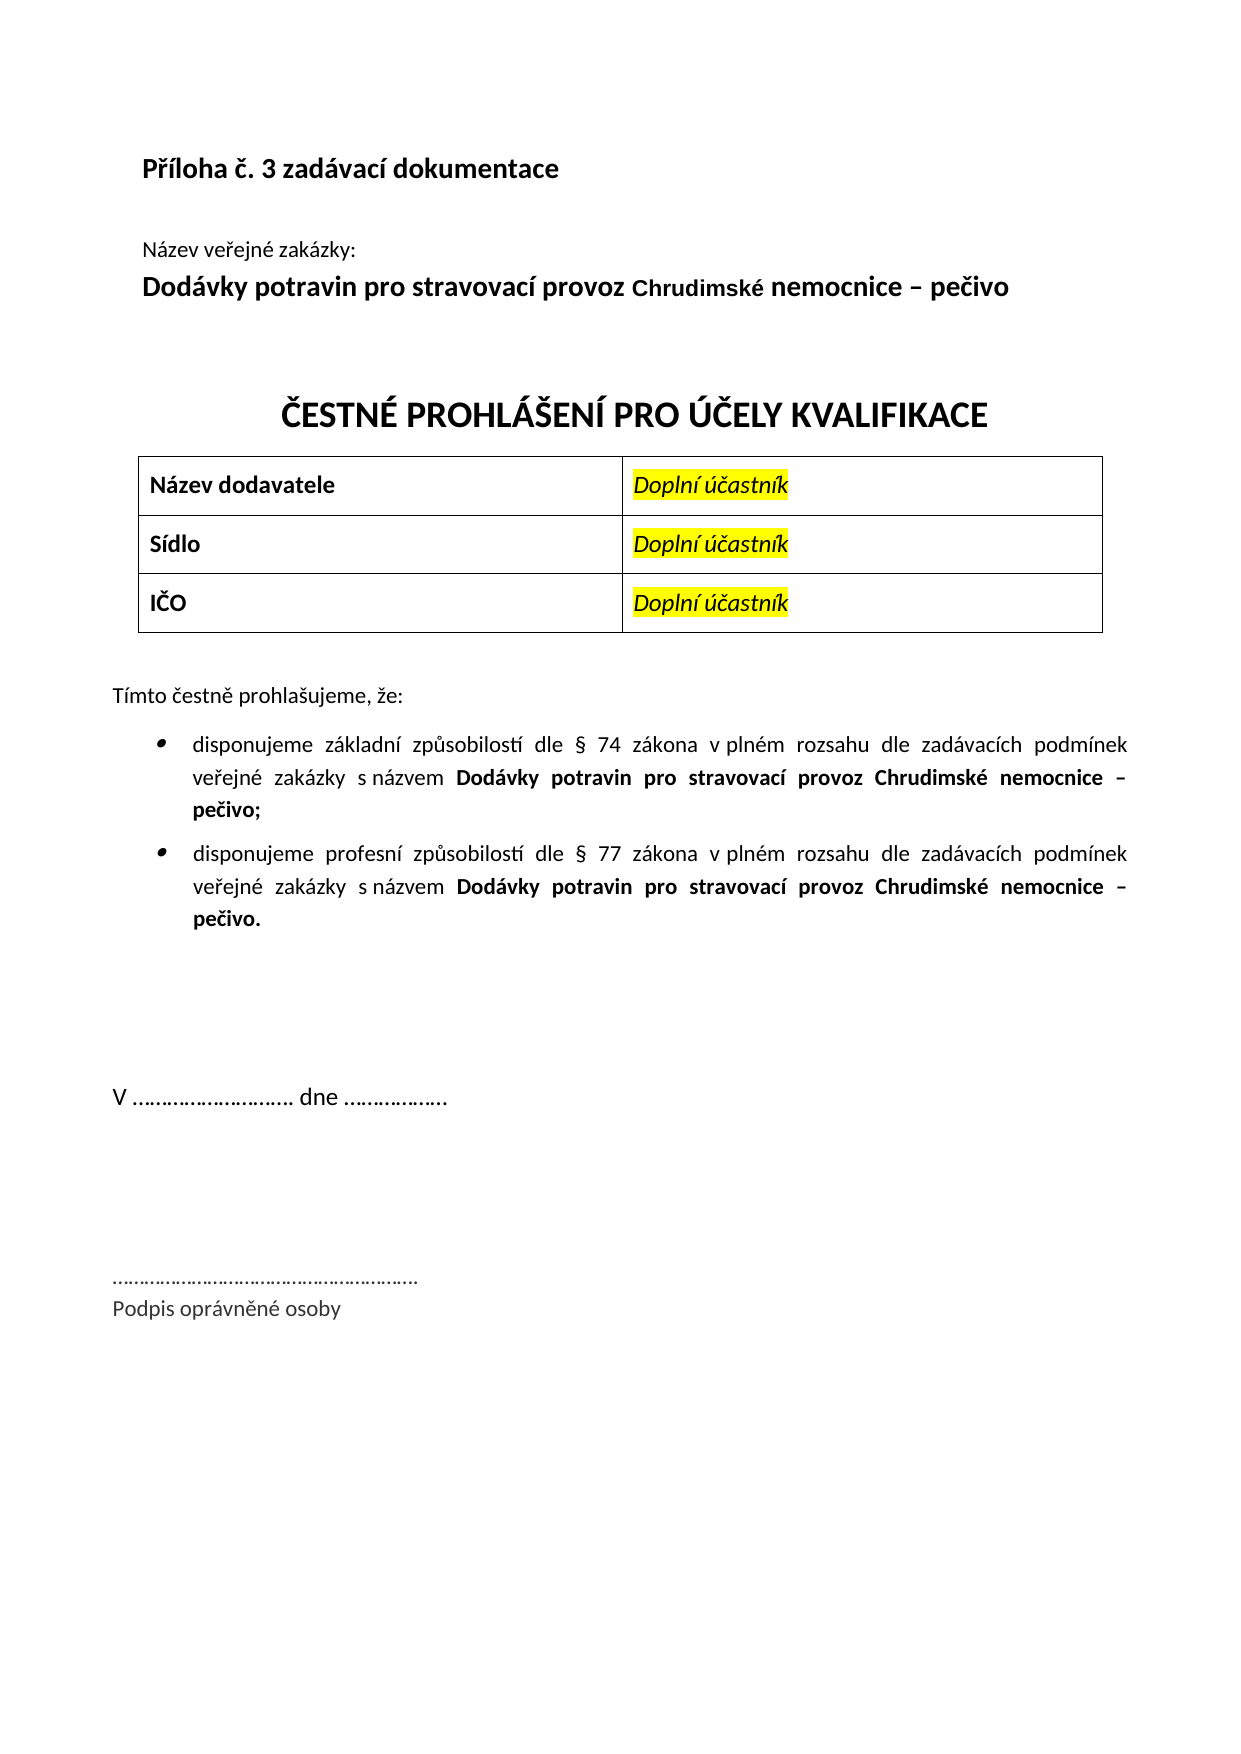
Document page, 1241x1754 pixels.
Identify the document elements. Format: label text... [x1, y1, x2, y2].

table_cell Sídlo [139, 516, 622, 573]
text V ………………………. dne ……………… [112, 1082, 1128, 1112]
table_cell Doplní účastník [623, 574, 1102, 632]
text Příloha č. 3 zadávací dokumentace [142, 150, 1128, 186]
list disponujeme základní způsobilostí dle § 74 zákona v plném rozsahu dle zadávacích podmínek veřejné zakázky s názvem Dodávky potravin pro stravovací provoz Chrudimské nemocnice – pečivo; [155, 731, 1128, 823]
table_header Doplní účastník [623, 457, 1102, 514]
text Dodávky potravin pro stravovací provoz Chrudimské nemocnice – pečivo [142, 268, 1128, 303]
table_header Název dodavatele [139, 457, 622, 514]
text Podpis oprávněné osoby [112, 1294, 1128, 1322]
text …………………………………………………. [112, 1262, 1128, 1290]
table_cell IČO [139, 574, 622, 632]
table_cell Doplní účastník [623, 516, 1102, 573]
list disponujeme profesní způsobilostí dle § 77 zákona v plném rozsahu dle zadávacích podmínek veřejné zakázky s názvem Dodávky potravin pro stravovací provoz Chrudimské nemocnice – pečivo. [155, 839, 1128, 932]
text Název veřejné zakázky: [142, 236, 1128, 264]
text Tímto čestně prohlašujeme, že: [112, 682, 1128, 710]
text ČESTNÉ PROHLÁŠENÍ PRO ÚČELY KVALIFIKACE [142, 391, 1128, 436]
